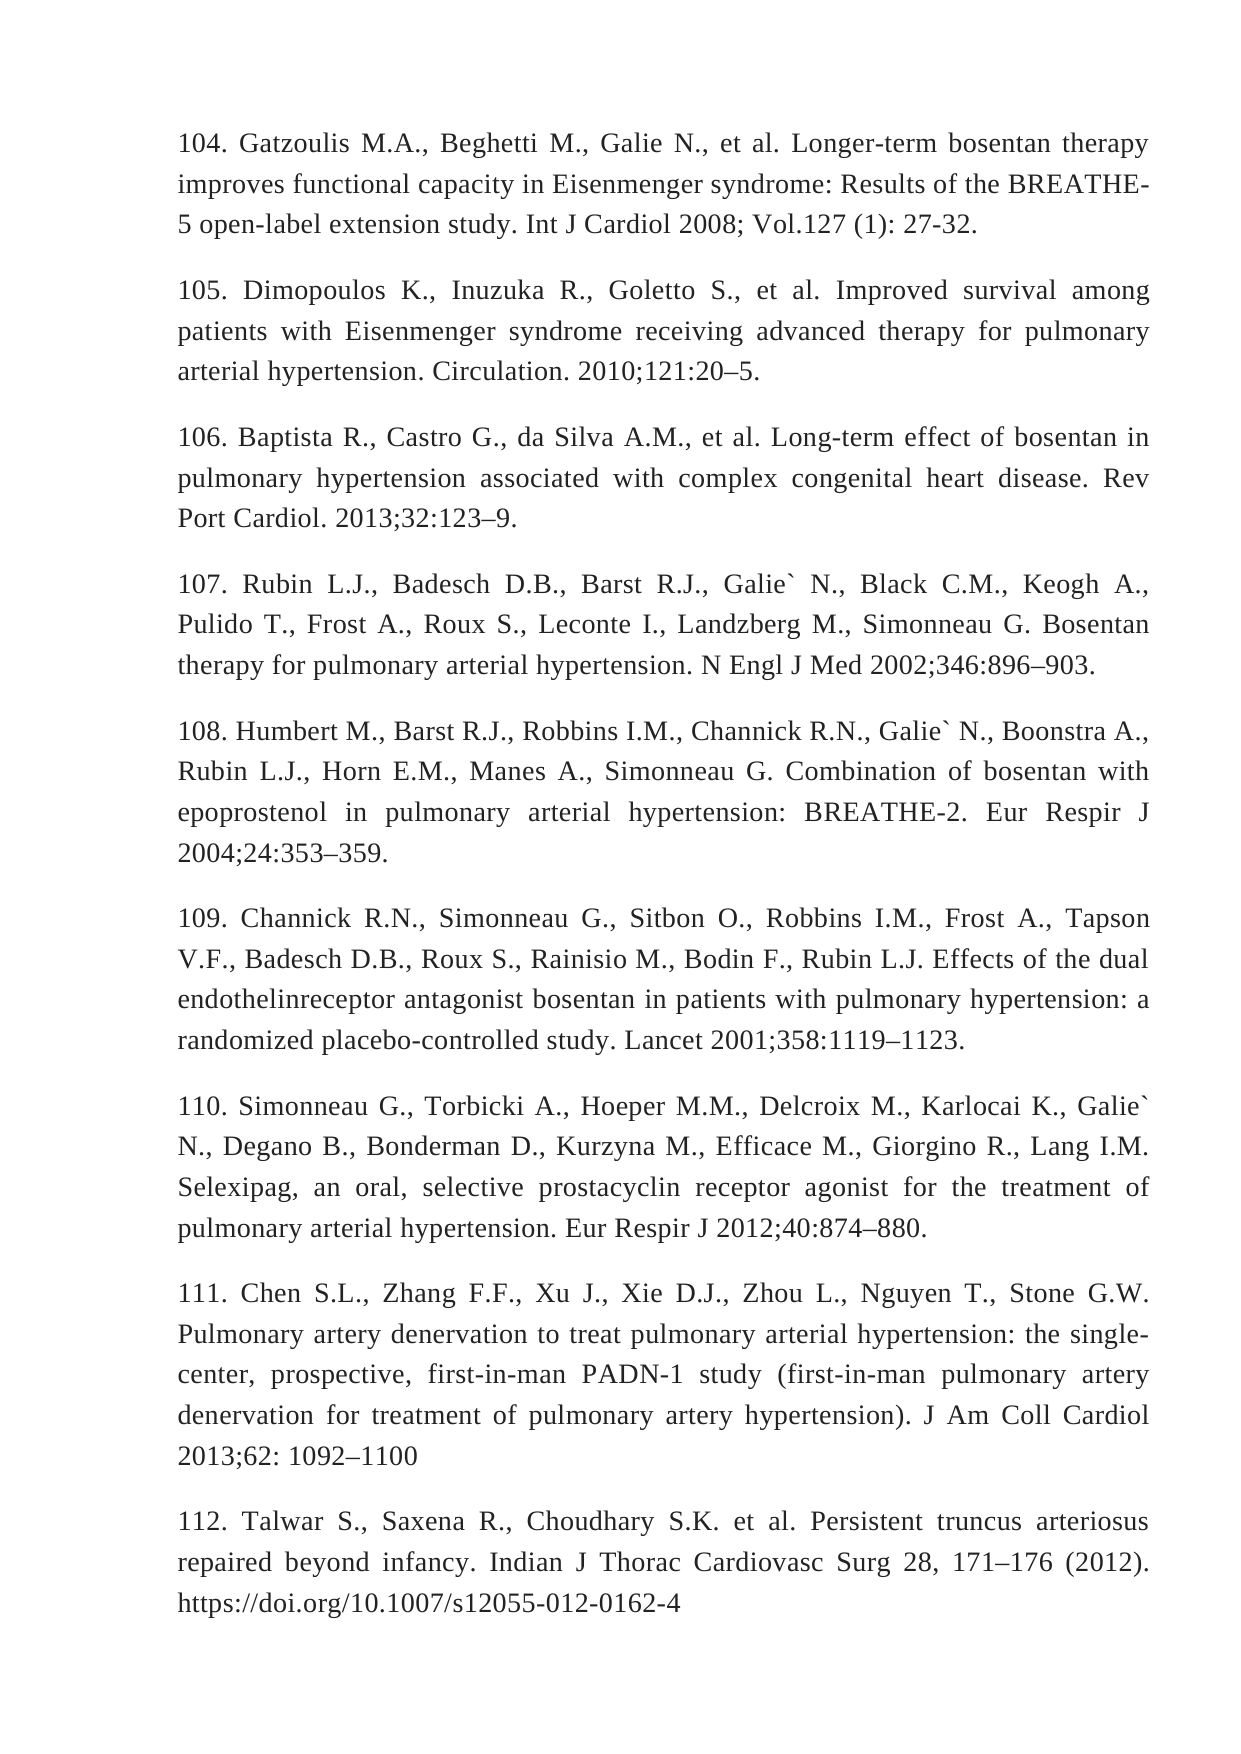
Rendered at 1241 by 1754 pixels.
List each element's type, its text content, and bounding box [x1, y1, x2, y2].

text 112. Talwar S., Saxena R., Choudhary S.K. et al. Persistent truncus arteriosus repaired beyond infancy. Indian J Thorac Cardiovasc Surg 28, 171–176 (2012). https://doi.org/10.1007/s12055-012-0162-4 [177, 1496, 1152, 1618]
text 105. Dimopoulos K., Inuzuka R., Goletto S., et al. Improved survival among patients with Eisenmenger syndrome receiving advanced therapy for pulmonary arterial hypertension. Circulation. 2010;121:20–5. [177, 265, 1152, 387]
text 111. Chen S.L., Zhang F.F., Xu J., Xie D.J., Zhou L., Nguyen T., Stone G.W. Pulmonary artery denervation to treat pulmonary arterial hypertension: the single-center, prospective, first-in-man PADN-1 study (first-in-man pulmonary artery denervation for treatment of pulmonary artery hypertension). J Am Coll Cardiol 2013;62: 1092–1100 [177, 1268, 1152, 1471]
text 108. Humbert M., Barst R.J., Robbins I.M., Channick R.N., Galie` N., Boonstra A., Rubin L.J., Horn E.M., Manes A., Simonneau G. Combination of bosentan with epoprostenol in pulmonary arterial hypertension: BREATHE-2. Eur Respir J 2004;24:353–359. [177, 706, 1152, 868]
text 110. Simonneau G., Torbicki A., Hoeper M.M., Delcroix M., Karlocai K., Galie` N., Degano B., Bonderman D., Kurzyna M., Efficace M., Giorgino R., Lang I.M. Selexipag, an oral, selective prostacyclin receptor agonist for the treatment of pulmonary arterial hypertension. Eur Respir J 2012;40:874–880. [177, 1081, 1152, 1243]
text 106. Baptista R., Castro G., da Silva A.M., et al. Long-term effect of bosentan in pulmonary hypertension associated with complex congenital heart disease. Rev Port Cardiol. 2013;32:123–9. [177, 412, 1152, 534]
text 107. Rubin L.J., Badesch D.B., Barst R.J., Galie` N., Black C.M., Keogh A., Pulido T., Frost A., Roux S., Leconte I., Landzberg M., Simonneau G. Bosentan therapy for pulmonary arterial hypertension. N Engl J Med 2002;346:896–903. [177, 559, 1152, 681]
text 109. Channick R.N., Simonneau G., Sitbon O., Robbins I.M., Frost A., Tapson V.F., Badesch D.B., Roux S., Rainisio M., Bodin F., Rubin L.J. Effects of the dual endothelinreceptor antagonist bosentan in patients with pulmonary hypertension: a randomized placebo-controlled study. Lancet 2001;358:1119–1123. [177, 893, 1152, 1056]
text 104. Gatzoulis M.A., Beghetti M., Galie N., et al. Longer-term bosentan therapy improves functional capacity in Eisenmenger syndrome: Results of the BREATHE-5 open-label extension study. Int J Cardiol 2008; Vol.127 (1): 27-32. [177, 118, 1152, 240]
